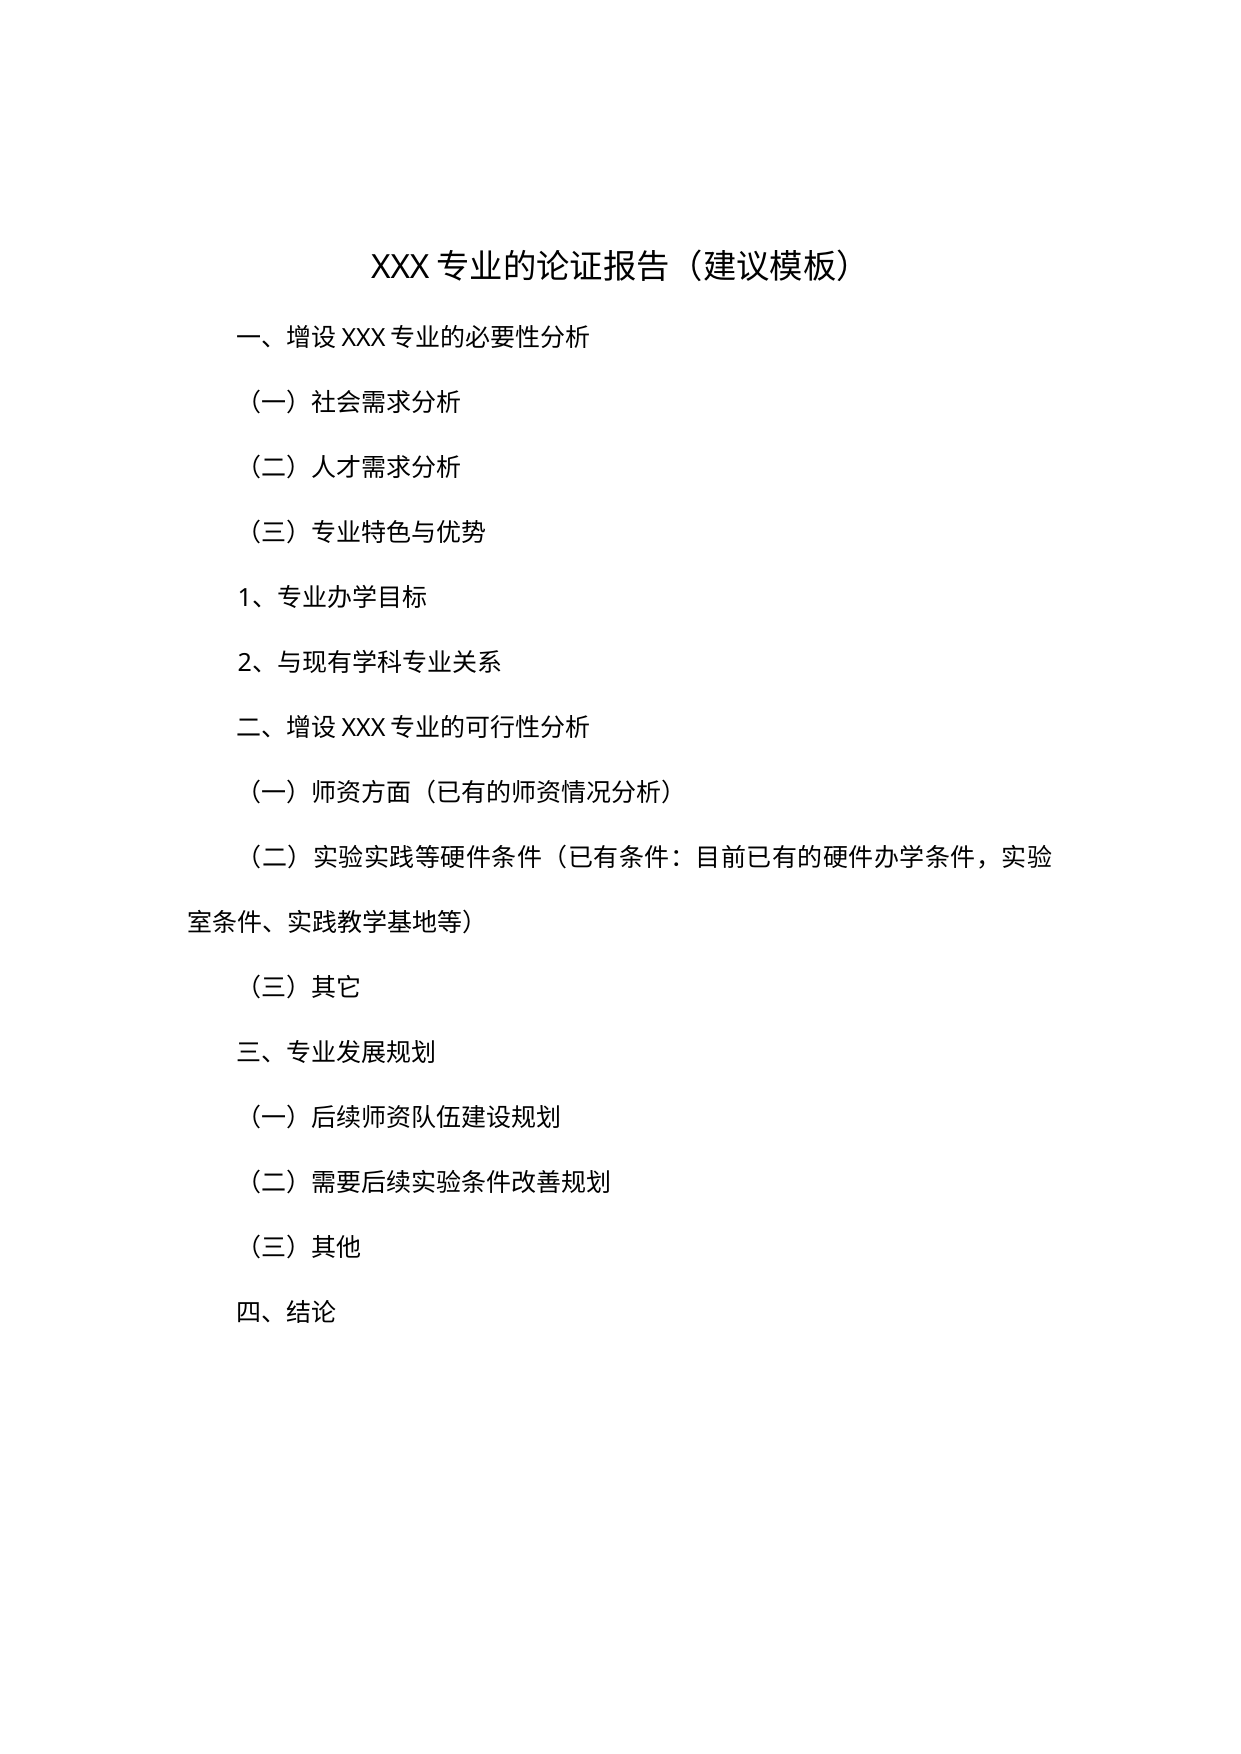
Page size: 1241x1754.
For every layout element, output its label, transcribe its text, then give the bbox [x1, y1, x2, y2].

title （一）师资方面（已有的师资情况分析） [187, 758, 1053, 823]
title （三）专业特色与优势 [187, 498, 1053, 563]
title （一）后续师资队伍建设规划 [187, 1083, 1053, 1148]
title （一）社会需求分析 [187, 368, 1053, 433]
text 1、专业办学目标 [187, 563, 1053, 628]
title （二）实验实践等硬件条件（已有条件：目前已有的硬件办学条件，实验室条件、实践教学基地等） [187, 823, 1053, 953]
title （三）其它 [187, 953, 1053, 1018]
title 四、结论 [187, 1278, 1053, 1343]
title 三、专业发展规划 [187, 1018, 1053, 1083]
title （二）需要后续实验条件改善规划 [187, 1148, 1053, 1213]
title 二、增设XXX专业的可行性分析 [187, 693, 1053, 758]
title （二）人才需求分析 [187, 433, 1053, 498]
title （三）其他 [187, 1213, 1053, 1278]
text 2、与现有学科专业关系 [187, 628, 1053, 693]
title 一、增设XXX专业的必要性分析 [187, 303, 1053, 368]
title XXX专业的论证报告（建议模板） [187, 232, 1053, 297]
